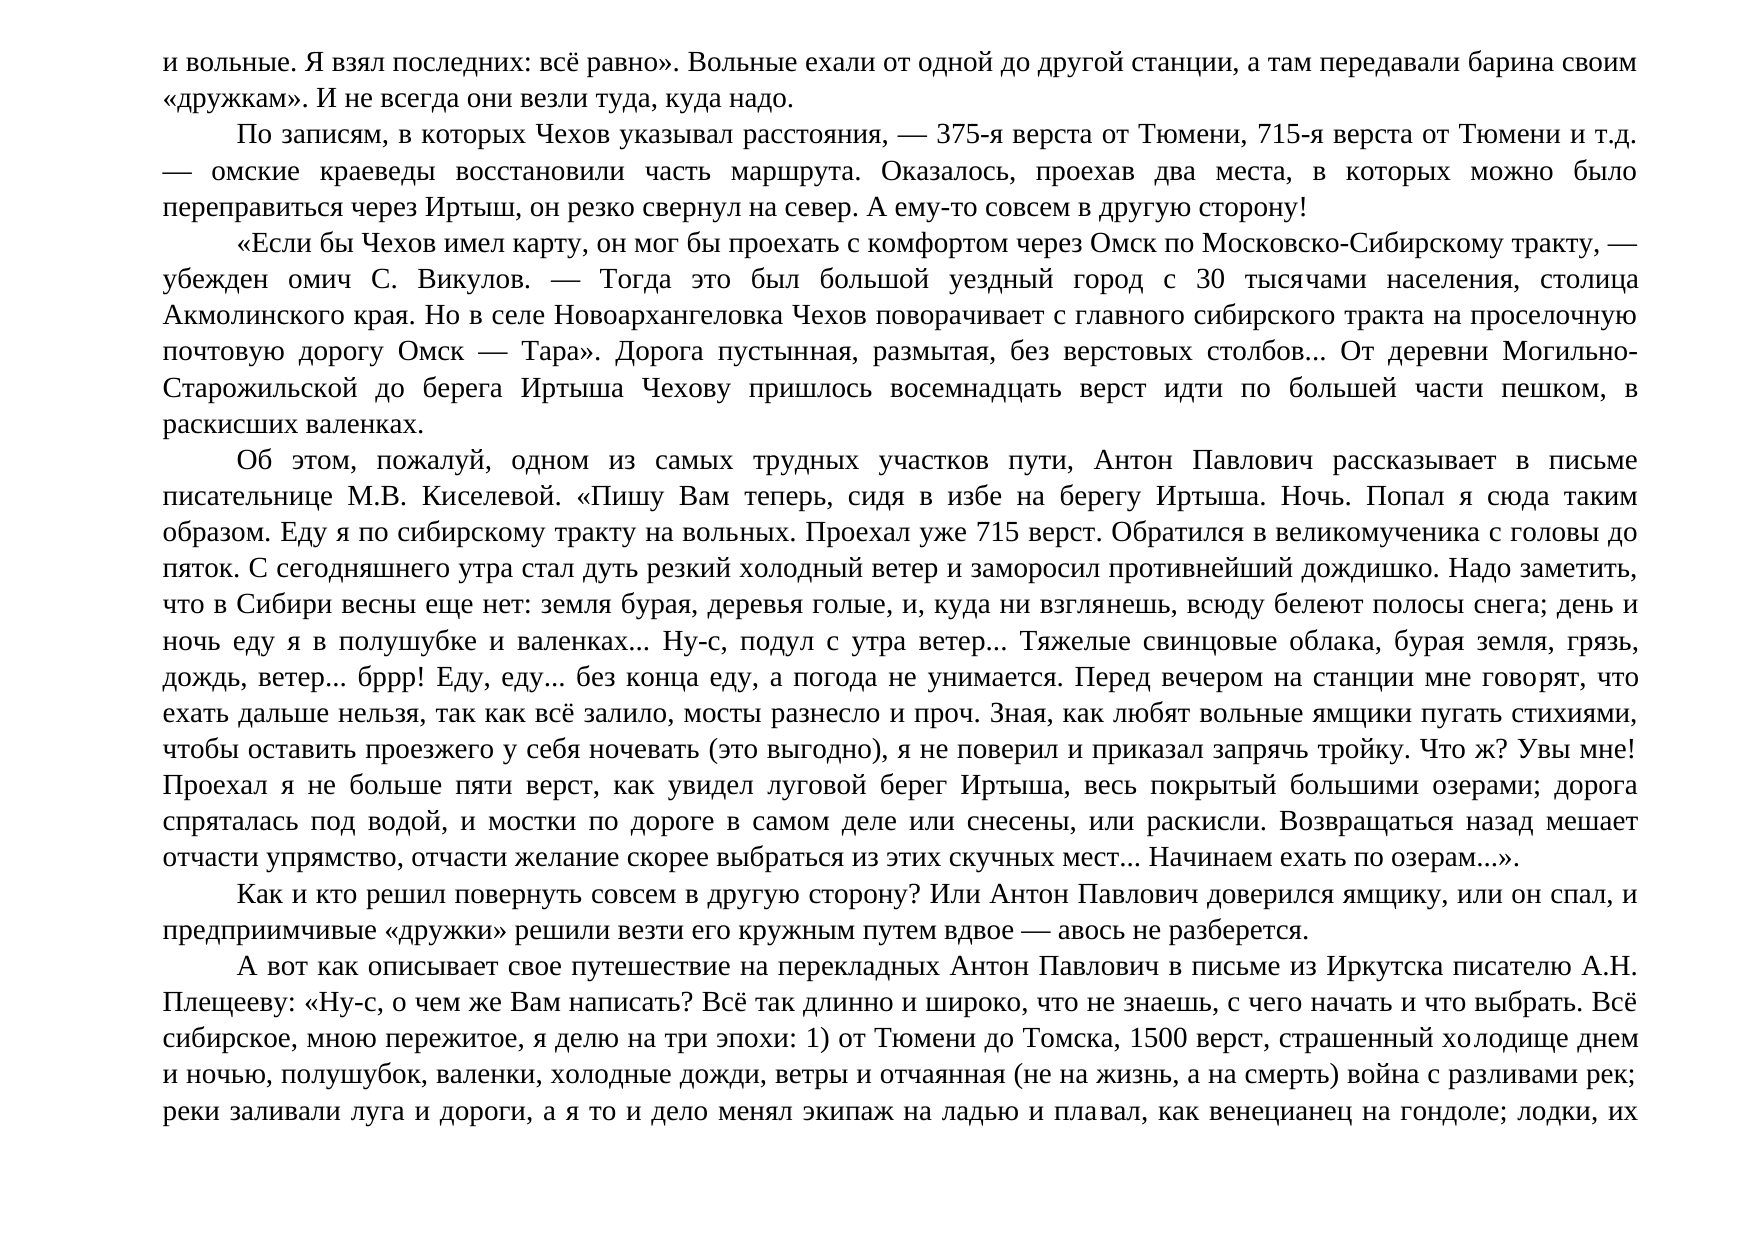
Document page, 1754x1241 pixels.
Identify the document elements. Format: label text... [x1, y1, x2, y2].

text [162, 44, 1639, 114]
text Об этом, пожалуй, одном из самых трудных участков пути, Антон Павлович рассказывает в письме писательнице М.В. Киселевой. «Пишу Вам теперь, сидя в избе на берегу Иртыша. Ночь. Попал я сюда таким образом. Еду я по сибирскому тракту на вольных. Проехал уже 715 верст. Обратился в великомученика с головы до пяток. С сегодняшнего утра стал дуть резкий холодный ветер и заморосил противнейший дождишко. Надо заметить, что в Сибири весны еще нет: земля бурая, деревья голые, и, куда ни взглянешь, всюду белеют полосы снега; день и ночь еду я в полушубке и валенках... Ну-с, подул с утра ветер... Тяжелые свинцовые облака, бурая земля, грязь, дождь, ветер... бррр! Еду, еду... без конца еду, а погода не унимается. Перед вечером на станции мне говорят, что ехать дальше нельзя, так как всё залило, мосты разнесло и проч. Зная, как любят вольные ямщики пугать стихиями, чтобы оставить проезжего у себя ночевать (это выгодно), я не поверил и приказал запрячь тройку. Что ж? Увы мне! Проехал я не больше пяти верст, как увидел луговой берег Иртыша, весь покрытый большими озерами; дорога спряталась под водой, и мостки по дороге в самом деле или снесены, или раскисли. Возвращаться назад мешает отчасти упрямство, отчасти желание скорее выбраться из этих скучных мест... Начинаем ехать по озерам...». [162, 442, 1639, 873]
text По записям, в которых Чехов указывал расстояния, — 375-я верста от Тюмени, 715-я верста от Тюмени и т.д. — омские краеведы восстановили часть маршрута. Оказалось, проехав два места, в которых можно было переправиться через Иртыш, он резко свернул на север. А ему-то совсем в другую сторону! [162, 117, 1639, 222]
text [162, 948, 1639, 1126]
text «Если бы Чехов имел карту, он мог бы проехать с комфортом через Омск по Московско-Сибирскому тракту, — убежден омич С. Викулов. — Тогда это был большой уездный город с 30 тысячами населения, столица Акмолинского края. Но в селе Новоархангеловка Чехов поворачивает с главного сибирского тракта на проселочную почтовую дорогу Омск — Тара». Дорога пустынная, размытая, без верстовых столбов... От деревни Могильно-Старожильской до берега Иртыша Чехову пришлось восемнадцать верст идти по большей части пешком, в раскисших валенках. [162, 225, 1639, 439]
text Как и кто решил повернуть совсем в другую сторону? Или Антон Павлович доверился ямщику, или он спал, и предприимчивые «дружки» решили везти его кружным путем вдвое — авось не разберется. [162, 876, 1639, 945]
